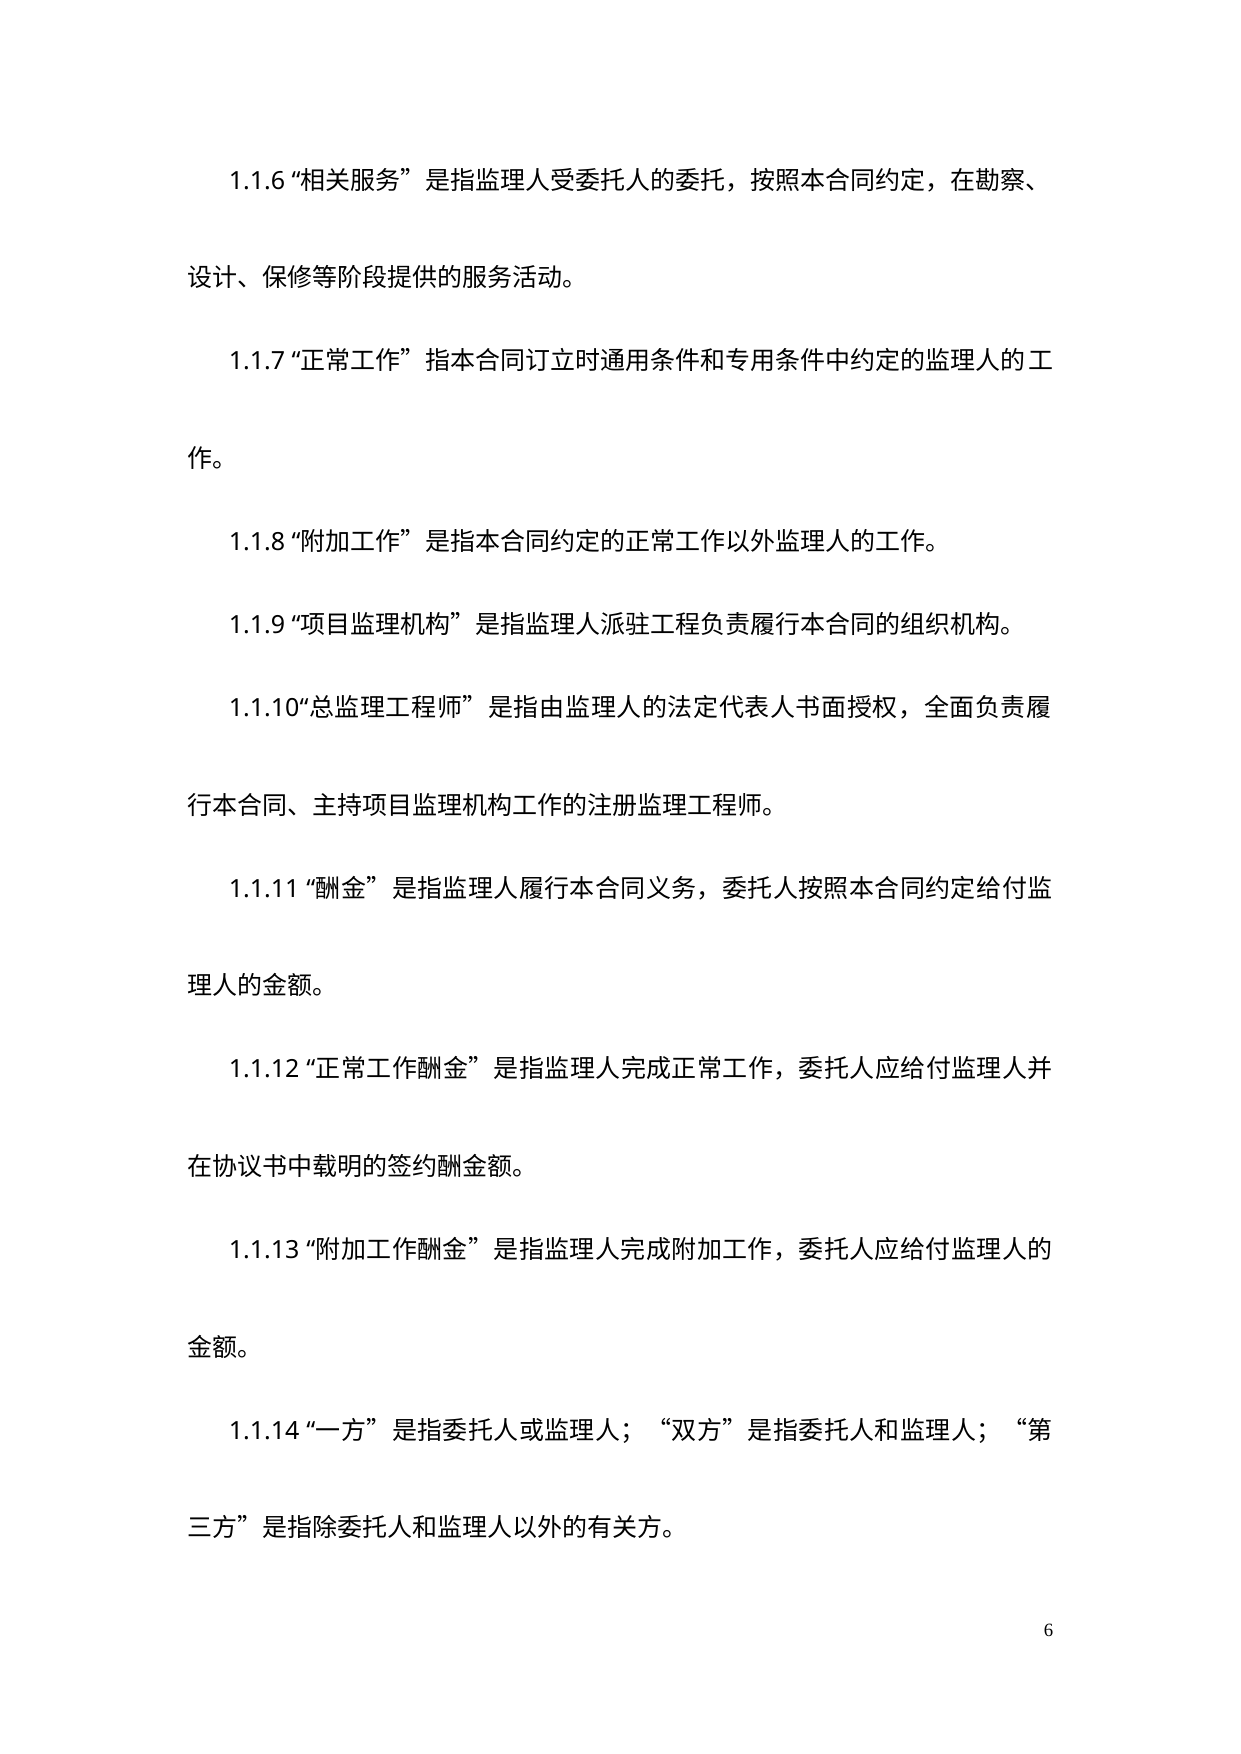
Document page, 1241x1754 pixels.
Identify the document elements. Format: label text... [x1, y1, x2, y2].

text 1.1.9 “项目监理机构”是指监理人派驻工程负责履行本合同的组织机构。 [187, 590, 1053, 655]
text 1.1.7 “正常工作”指本合同订立时通用条件和专用条件中约定的监理人的工作。 [187, 326, 1053, 489]
text 1.1.8 “附加工作”是指本合同约定的正常工作以外监理人的工作。 [187, 507, 1053, 572]
text 1.1.14 “一方”是指委托人或监理人；“双方”是指委托人和监理人；“第三方”是指除委托人和监理人以外的有关方。 [187, 1396, 1053, 1558]
text 1.1.12 “正常工作酬金”是指监理人完成正常工作，委托人应给付监理人并在协议书中载明的签约酬金额。 [187, 1034, 1053, 1197]
text 1.1.6 “相关服务”是指监理人受委托人的委托，按照本合同约定，在勘察、设计、保修等阶段提供的服务活动。 [187, 146, 1053, 308]
text 1.1.10“总监理工程师”是指由监理人的法定代表人书面授权，全面负责履行本合同、主持项目监理机构工作的注册监理工程师。 [187, 673, 1053, 836]
text 1.1.13 “附加工作酬金”是指监理人完成附加工作，委托人应给付监理人的金额。 [187, 1215, 1053, 1378]
text 1.1.11 “酬金”是指监理人履行本合同义务，委托人按照本合同约定给付监理人的金额。 [187, 854, 1053, 1016]
